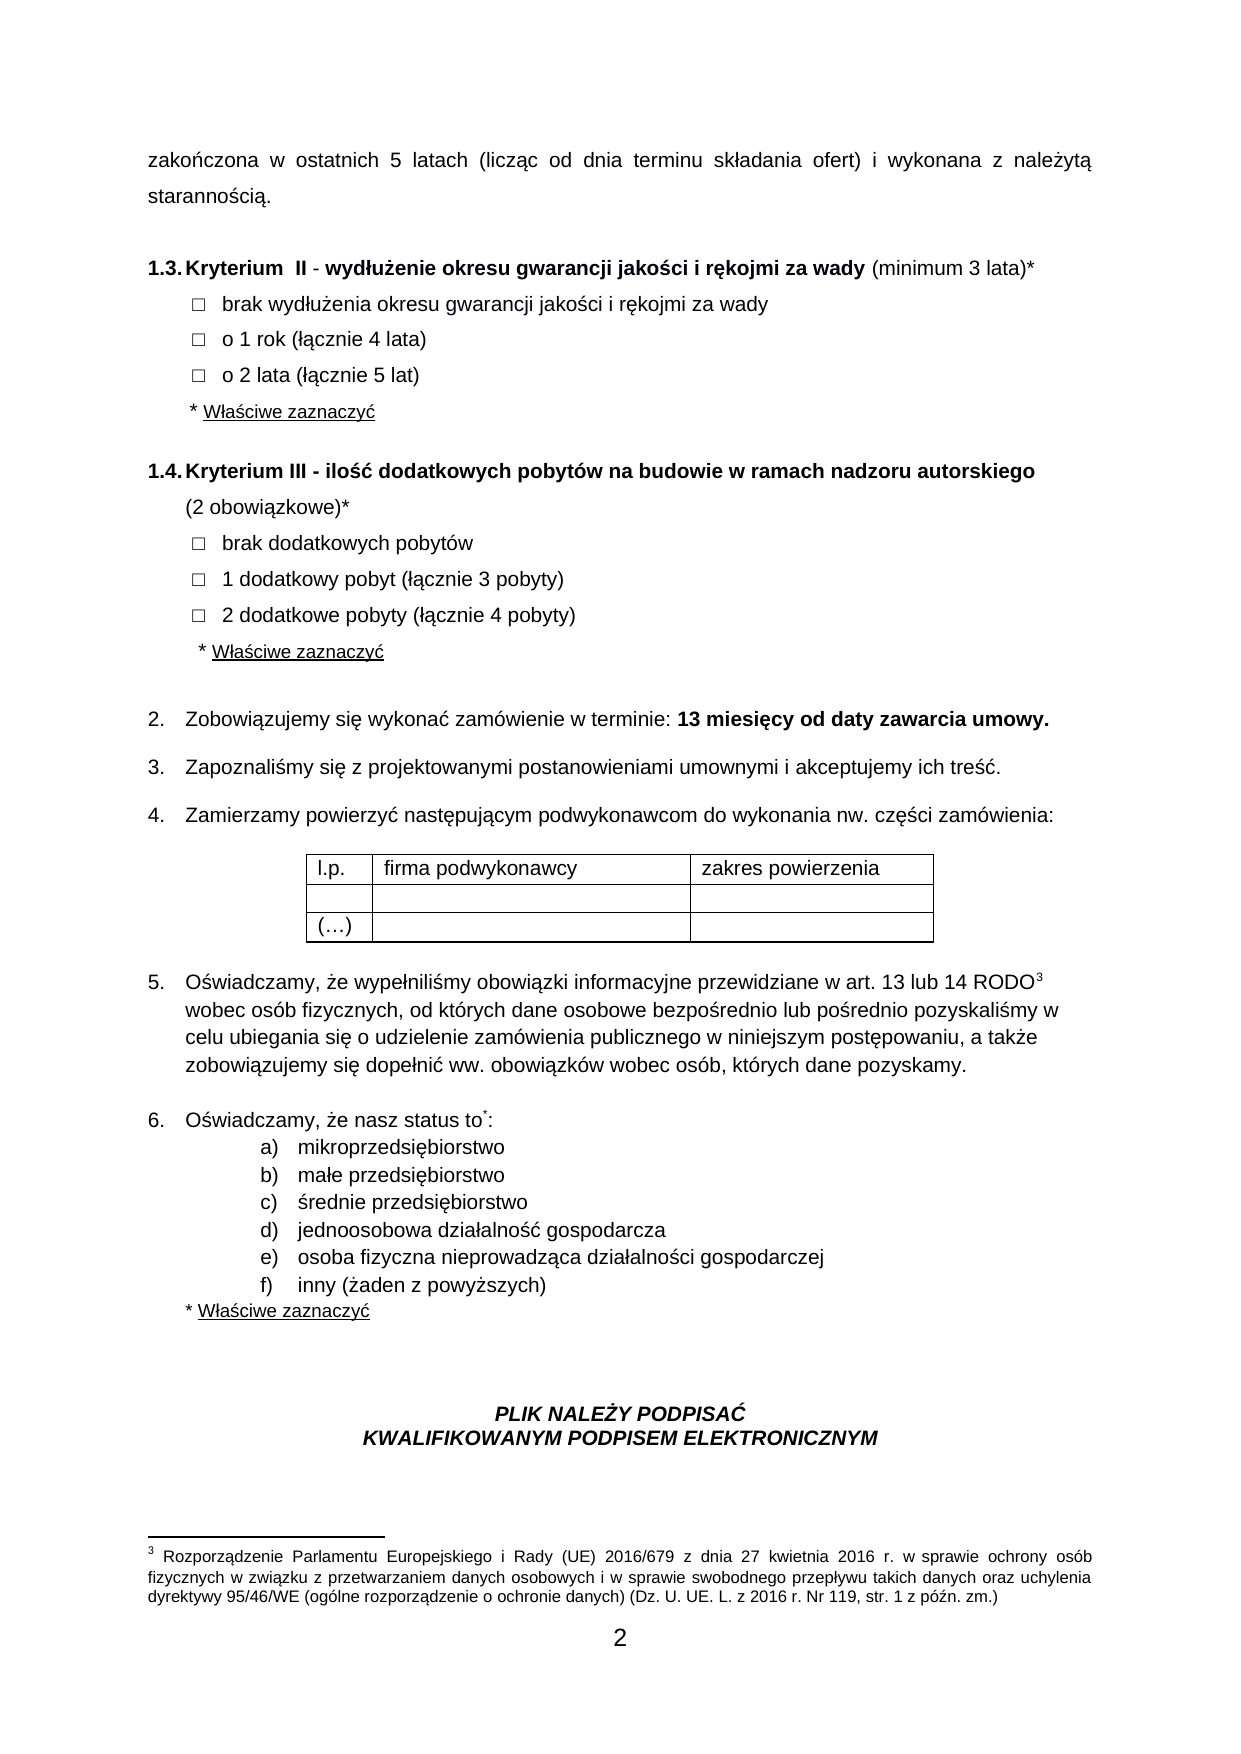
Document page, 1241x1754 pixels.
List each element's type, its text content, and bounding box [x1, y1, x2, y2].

table_cell (…) [307, 913, 372, 941]
list małe przedsiębiorstwo [260, 1162, 1093, 1186]
list Zamierzamy powierzyć następującym podwykonawcom do wykonania nw. części zamówienia: [148, 803, 1093, 827]
text * Właściwe zaznaczyć [185, 1300, 1093, 1321]
table_cell [307, 885, 372, 912]
text KWALIFIKOWANYM PODPISEM ELEKTRONICZNYM [148, 1426, 1093, 1450]
text □ 1 dodatkowy pobyt (łącznie 3 pobyty) [192, 567, 1093, 591]
table_cell [373, 885, 690, 912]
list Zobowiązujemy się wykonać zamówienie w terminie: 13 miesięcy od daty zawarcia umowy. [148, 707, 1093, 731]
text □ 2 dodatkowe pobyty (łącznie 4 pobyty) [192, 603, 1093, 627]
list Kryterium II - wydłużenie okresu gwarancji jakości i rękojmi za wady (minimum 3 lata)* [148, 255, 1093, 279]
list Oświadczamy, że wypełniliśmy obowiązki informacyjne przewidziane w art. 13 lub 14 RODO wobec osób fizycznych, od których dane osobowe bezpośrednio lub pośrednio pozyskaliśmy w celu ubiegania się o udzielenie zamówienia publicznego w niniejszym postępowaniu, a także zobowiązujemy się dopełnić ww. obowiązków wobec osób, których dane pozyskamy. [148, 970, 1093, 1076]
list osoba fizyczna nieprowadząca działalności gospodarczej [260, 1245, 1093, 1269]
list mikroprzedsiębiorstwo [260, 1135, 1093, 1159]
text □ brak dodatkowych pobytów [192, 531, 1093, 555]
table_header firma podwykonawcy [373, 855, 690, 883]
list średnie przedsiębiorstwo [260, 1190, 1093, 1214]
text □ o 2 lata (łącznie 5 lat) [192, 363, 1093, 387]
text PLIK NALEŻY PODPISAĆ [148, 1402, 1093, 1426]
table_header zakres powierzenia [691, 855, 933, 883]
list Zapoznaliśmy się z projektowanymi postanowieniami umownymi i akceptujemy ich treść. [148, 755, 1093, 779]
list inny (żaden z powyższych) [260, 1272, 1093, 1296]
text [148, 148, 1093, 207]
table_cell [691, 885, 933, 912]
list Oświadczamy, że nasz status to*: [148, 1107, 1093, 1131]
text * Właściwe zaznaczyć [177, 639, 1093, 663]
list Kryterium III - ilość dodatkowych pobytów na budowie w ramach nadzoru autorskiego (2 obowiązkowe)* [148, 459, 1093, 519]
table_cell [373, 913, 690, 941]
text □ o 1 rok (łącznie 4 lata) [192, 327, 1093, 351]
text □ brak wydłużenia okresu gwarancji jakości i rękojmi za wady [192, 291, 1093, 315]
text * Właściwe zaznaczyć [148, 399, 1093, 423]
list jednoosobowa działalność gospodarcza [260, 1217, 1093, 1241]
table_cell [691, 913, 933, 941]
table_header l.p. [307, 855, 372, 883]
